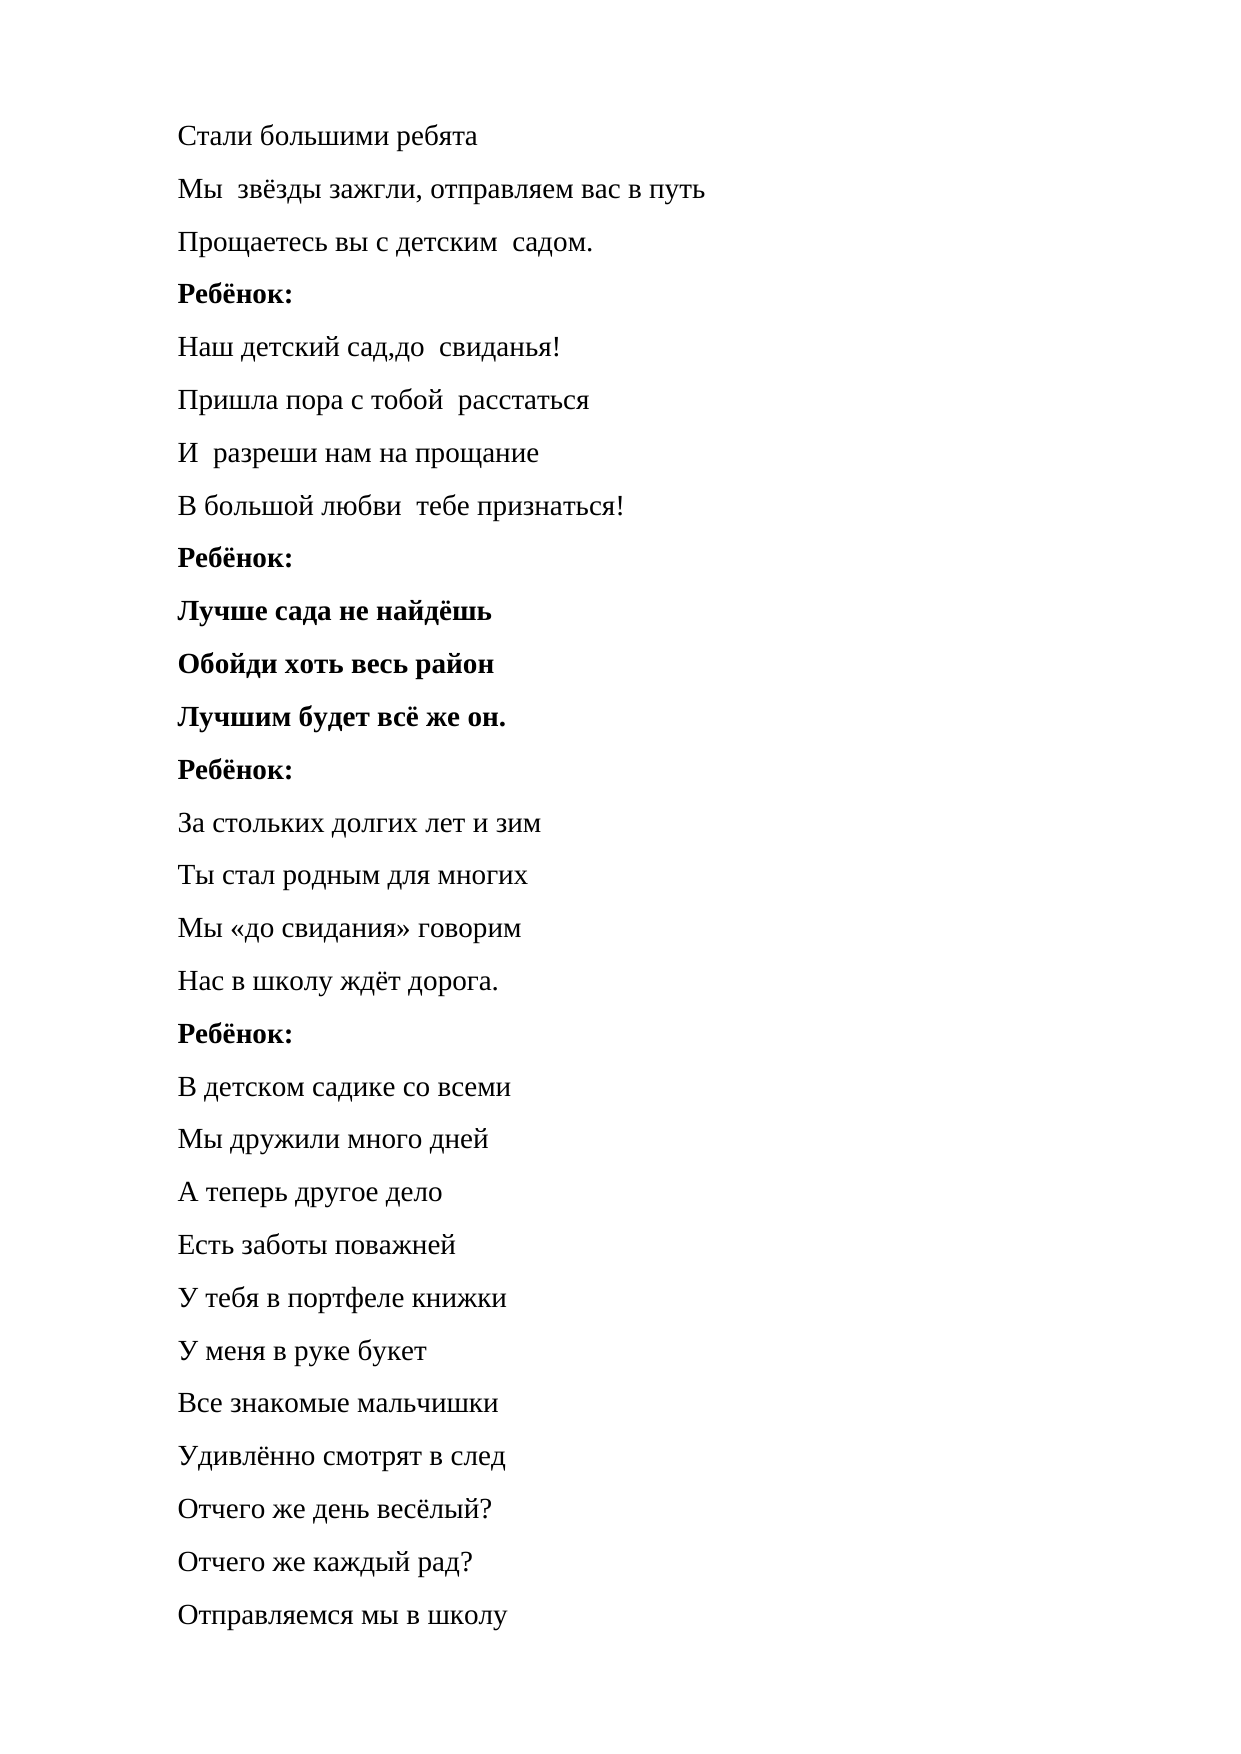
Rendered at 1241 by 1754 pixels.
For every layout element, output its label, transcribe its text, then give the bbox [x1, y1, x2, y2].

text Все знакомые мальчишки [177, 1386, 1152, 1419]
text Пришла пора с тобой расстаться [177, 382, 1152, 416]
text Нас в школу ждёт дорога. [177, 963, 1152, 997]
text У меня в руке букет [177, 1333, 1152, 1366]
text В большой любви тебе признаться! [177, 488, 1152, 521]
text Стали большими ребята [177, 118, 1152, 152]
text Ты стал родным для многих [177, 857, 1152, 891]
text Наш детский сад,до свиданья! [177, 329, 1152, 363]
text Лучше сада не найдёшь [177, 593, 1152, 627]
text Мы звёзды зажгли, отправляем вас в путь [177, 171, 1152, 204]
text Обойди хоть весь район [177, 646, 1152, 680]
text У тебя в портфеле книжки [177, 1280, 1152, 1313]
text Ребёнок: [177, 277, 1152, 310]
text Мы дружили много дней [177, 1122, 1152, 1155]
text Прощаетесь вы с детским садом. [177, 224, 1152, 257]
text Отчего же каждый рад? [177, 1544, 1152, 1578]
text И разреши нам на прощание [177, 435, 1152, 468]
text Лучшим будет всё же он. [177, 699, 1152, 733]
text Отправляемся мы в школу [177, 1597, 1152, 1630]
text За стольких долгих лет и зим [177, 805, 1152, 838]
text Ребёнок: [177, 752, 1152, 785]
text Есть заботы поважней [177, 1227, 1152, 1261]
text А теперь другое дело [177, 1174, 1152, 1208]
text В детском садике со всеми [177, 1069, 1152, 1102]
text Мы «до свидания» говорим [177, 910, 1152, 944]
text Отчего же день весёлый? [177, 1491, 1152, 1525]
text Ребёнок: [177, 541, 1152, 574]
text Ребёнок: [177, 1016, 1152, 1049]
text Удивлённо смотрят в след [177, 1438, 1152, 1472]
